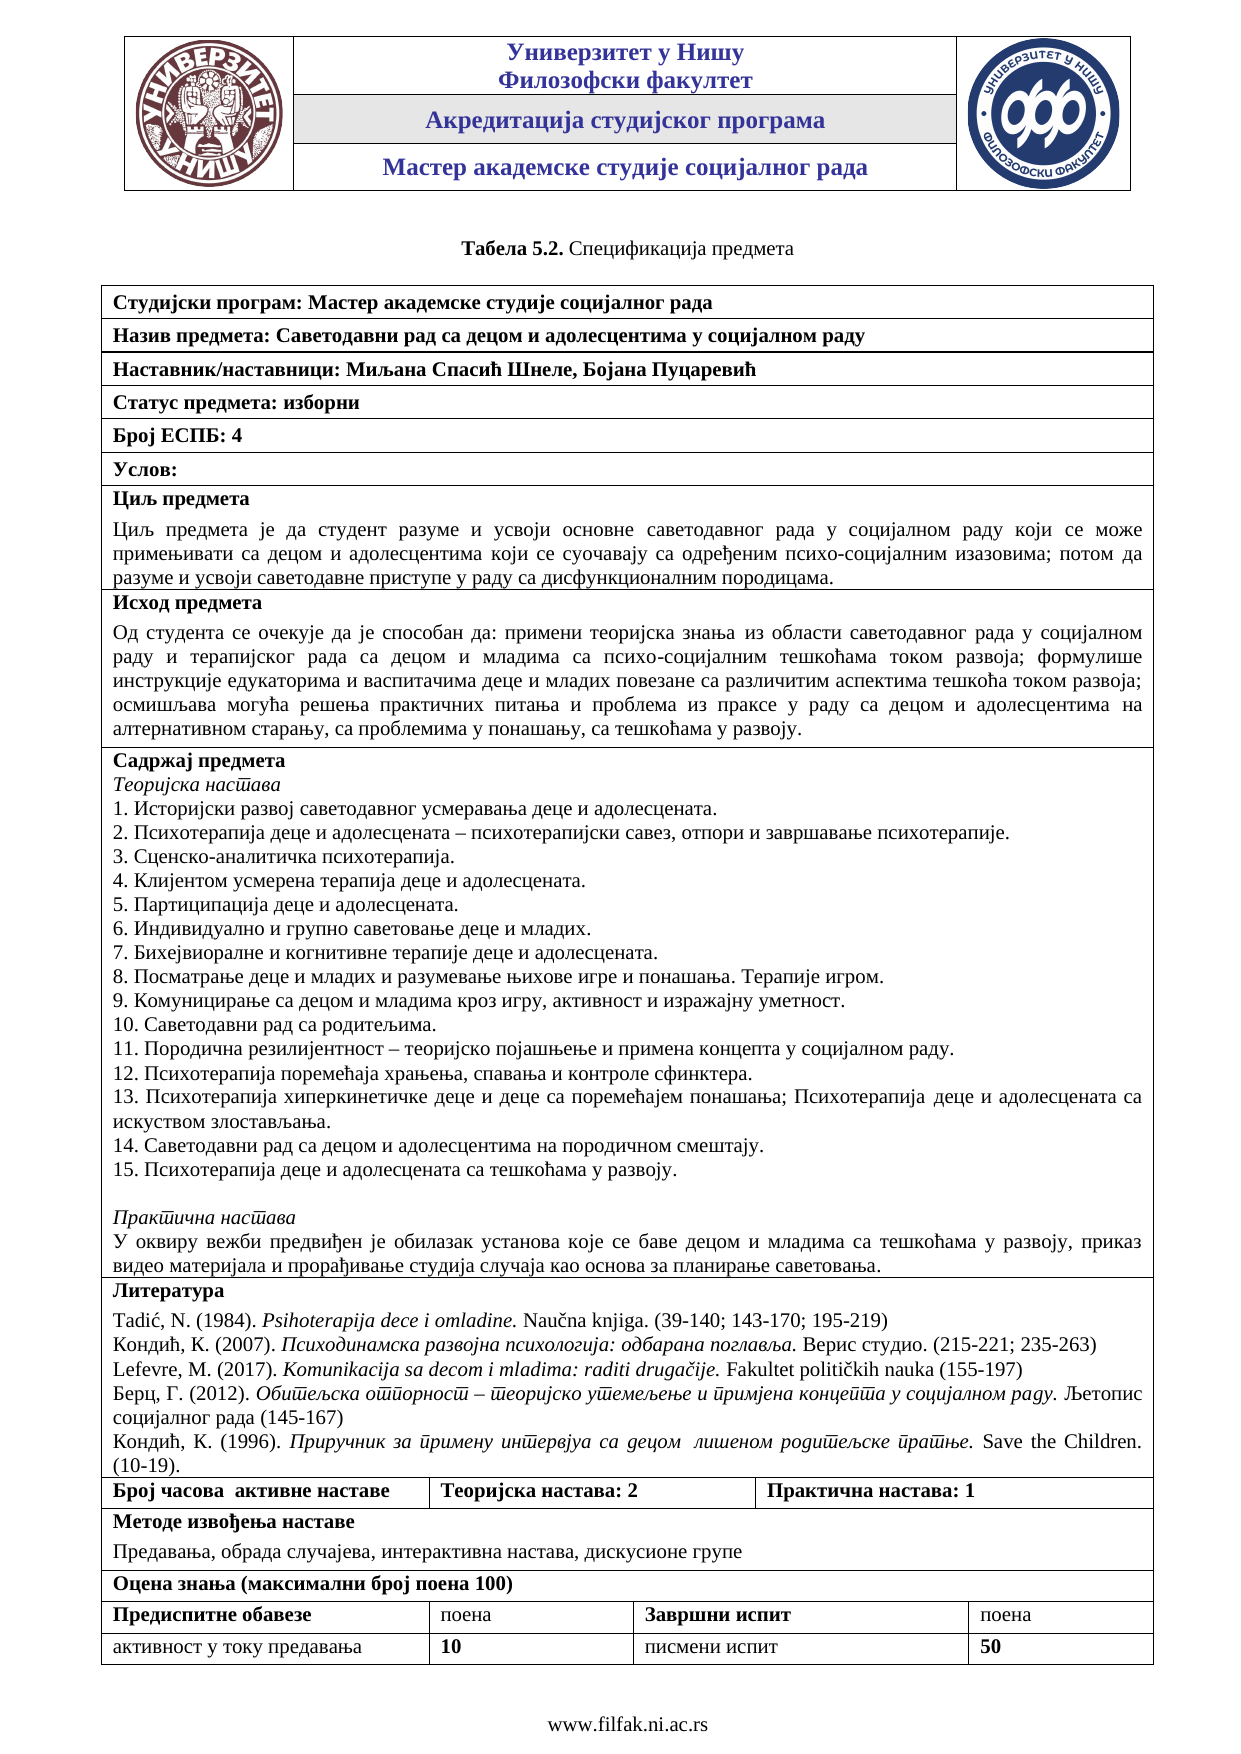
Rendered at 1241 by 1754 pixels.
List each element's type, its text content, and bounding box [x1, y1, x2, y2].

table_cell Статус предмета: изборни [102, 386, 1153, 418]
table_cell активност у току предавања [102, 1634, 429, 1664]
table_cell Број часова активне наставе [102, 1478, 429, 1508]
table_cell Литература Tadić, N. (1984). Psihoterapija dece i omladine. Naučna knjiga. (39-140; 143-170; 195-219) Кондић, К. (2007). Психодинамска развојна психологија: одбарана поглавља. Верис студио. (215-221; 235-263) Lefevre, M. (2017). Komunikacija sa decom i mladima: raditi drugačije. Fakultet političkih nauka (155-197) Берц, Г. (2012). Обитељска отпорност – теоријско утемељење и примјена концепта у социјалном раду. Љетопис социјалног рада (145-167) Кондић, К. (1996). Приручник за примену интервјуа са децом лишеном родитељске пратње. Save the Children. (10-19). [102, 1278, 1153, 1477]
table_cell Услов: [102, 453, 1153, 485]
table_cell Циљ предмета Циљ предмета је да студент разуме и усвоји основне саветодавног рада у социјалном раду који се може примењивати са децом и адолесцентима који се суочавају са одређеним психо-социјалним изазовима; потом да разуме и усвоји саветодавне приступе у раду са дисфункционалним породицама. [102, 486, 1153, 589]
table_cell Број ЕСПБ: 4 [102, 419, 1153, 452]
text Табела 5.2. Спецификација предмета [44, 236, 1211, 260]
table_cell Предиспитне обавезе [102, 1602, 429, 1632]
table_cell поена [969, 1602, 1153, 1632]
table_cell Назив предмета: Саветодавни рад са децом и адолесцентима у социјалном раду [102, 319, 1153, 351]
picture [135, 40, 283, 187]
table_cell Методе извођења наставе Предавања, обрада случајева, интерактивна настава, дискусионе групе [102, 1509, 1153, 1570]
table_cell поена [430, 1602, 633, 1632]
table_cell Оцена знања (максимални број поена 100) [102, 1571, 1153, 1601]
picture [967, 38, 1120, 189]
table_cell писмени испит [634, 1634, 968, 1664]
table_header Студијски програм: Мастер академске студије социјалног рада [102, 286, 1153, 318]
table_cell Практична настава: 1 [756, 1478, 1153, 1508]
table_cell Исход предмета Од студента се очекује да је способан да: примени теоријска знања из области саветодавног рада у социјалном раду и терапијског рада са децом и младима са психо-социјалним тешкоћама током развоја; формулише инструкције едукаторима и васпитачима деце и младих повезане са различитим аспектима тешкоћа током развоја; осмишљава могућа решења практичних питања и проблема из праксе у раду са децом и адолесцентима на алтернативном старању, са проблемима у понашању, са тешкоћама у развоју. [102, 590, 1153, 747]
table_cell 10 [430, 1634, 633, 1664]
table_cell Наставник/наставници: Миљана Спасић Шнеле, Бојана Пуцаревић [102, 353, 1153, 385]
table_cell Завршни испит [634, 1602, 968, 1632]
table_cell 50 [969, 1634, 1153, 1664]
table_cell Садржај предмета Теоријска настава 1. Историјски развој саветодавног усмеравања деце и адолесцената. 2. Психотерапија деце и адолесцената – психотерапијски савез, отпори и завршавање психотерапије. 3. Сценско-аналитичка психотерапија. 4. Клијентом усмерена терапија деце и адолесцената. 5. Партиципација деце и адолесцената. 6. Индивидуално и групно саветовање деце и младих. 7. Бихејвиоралне и когнитивне терапије деце и адолесцената. 8. Посматрање деце и младих и разумевање њихове игре и понашања. Терапије игром. 9. Комуницирање са децом и младима кроз игру, активност и изражајну уметност. 10. Саветодавни рад са родитељима. 11. Породична резилијентност – теоријско појашњење и примена концепта у социјалном раду. 12. Психотерапија поремећаја храњења, спавања и контроле сфинктера. 13. Психотерапија хиперкинетичке деце и деце са поремећајем понашања; Психотерапија деце и адолесцената са искуством злостављања. 14. Саветодавни рад са децом и адолесцентима на породичном смештају. 15. Психотерапија деце и адолесцената са тешкоћама у развоју. Практична настава У оквиру вежби предвиђен је обилазак установа које се баве децом и младима са тешкоћама у развоју, приказ видео материјала и прорађивање студија случаја као основа за планирање саветовања. [102, 748, 1153, 1277]
table_cell Теоријска настава: 2 [430, 1478, 755, 1508]
